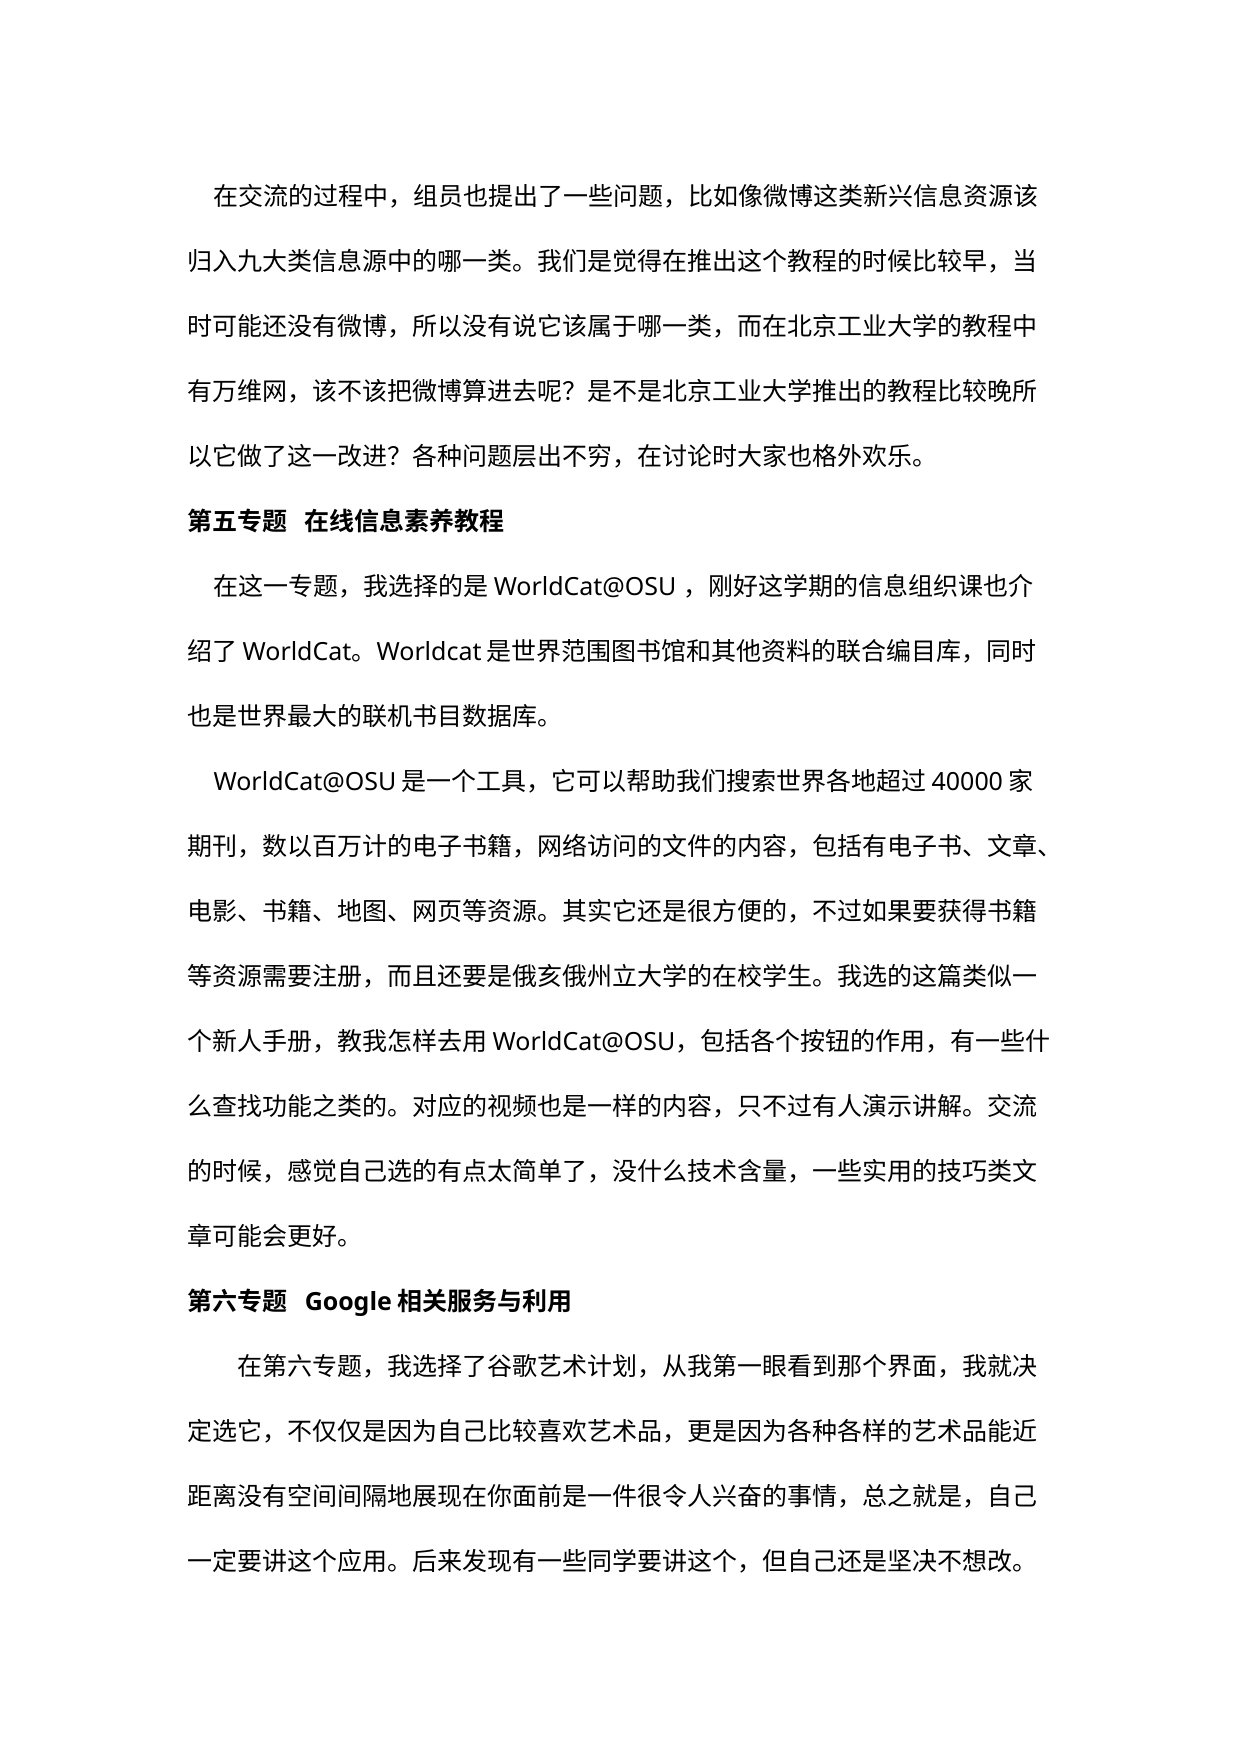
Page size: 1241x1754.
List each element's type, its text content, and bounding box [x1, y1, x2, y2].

text 在交流的过程中，组员也提出了一些问题，比如像微博这类新兴信息资源该归入九大类信息源中的哪一类。我们是觉得在推出这个教程的时候比较早，当时可能还没有微博，所以没有说它该属于哪一类，而在北京工业大学的教程中有万维网，该不该把微博算进去呢？是不是北京工业大学推出的教程比较晚所以它做了这一改进？各种问题层出不穷，在讨论时大家也格外欢乐。 [187, 162, 1053, 487]
text WorldCat@OSU是一个工具，它可以帮助我们搜索世界各地超过40000家期刊，数以百万计的电子书籍，网络访问的文件的内容，包括有电子书、文章、电影、书籍、地图、网页等资源。其实它还是很方便的，不过如果要获得书籍等资源需要注册，而且还要是俄亥俄州立大学的在校学生。我选的这篇类似一个新人手册，教我怎样去用WorldCat@OSU，包括各个按钮的作用，有一些什么查找功能之类的。对应的视频也是一样的内容，只不过有人演示讲解。交流的时候，感觉自己选的有点太简单了，没什么技术含量，一些实用的技巧类文章可能会更好。 [187, 747, 1053, 1267]
text 在这一专题，我选择的是WorldCat@OSU ，刚好这学期的信息组织课也介绍了WorldCat。Worldcat是世界范围图书馆和其他资料的联合编目库，同时也是世界最大的联机书目数据库。 [187, 552, 1053, 747]
text 第六专题 Google相关服务与利用 [187, 1267, 1053, 1332]
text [187, 1332, 1053, 1592]
text 第五专题 在线信息素养教程 [187, 487, 1053, 552]
